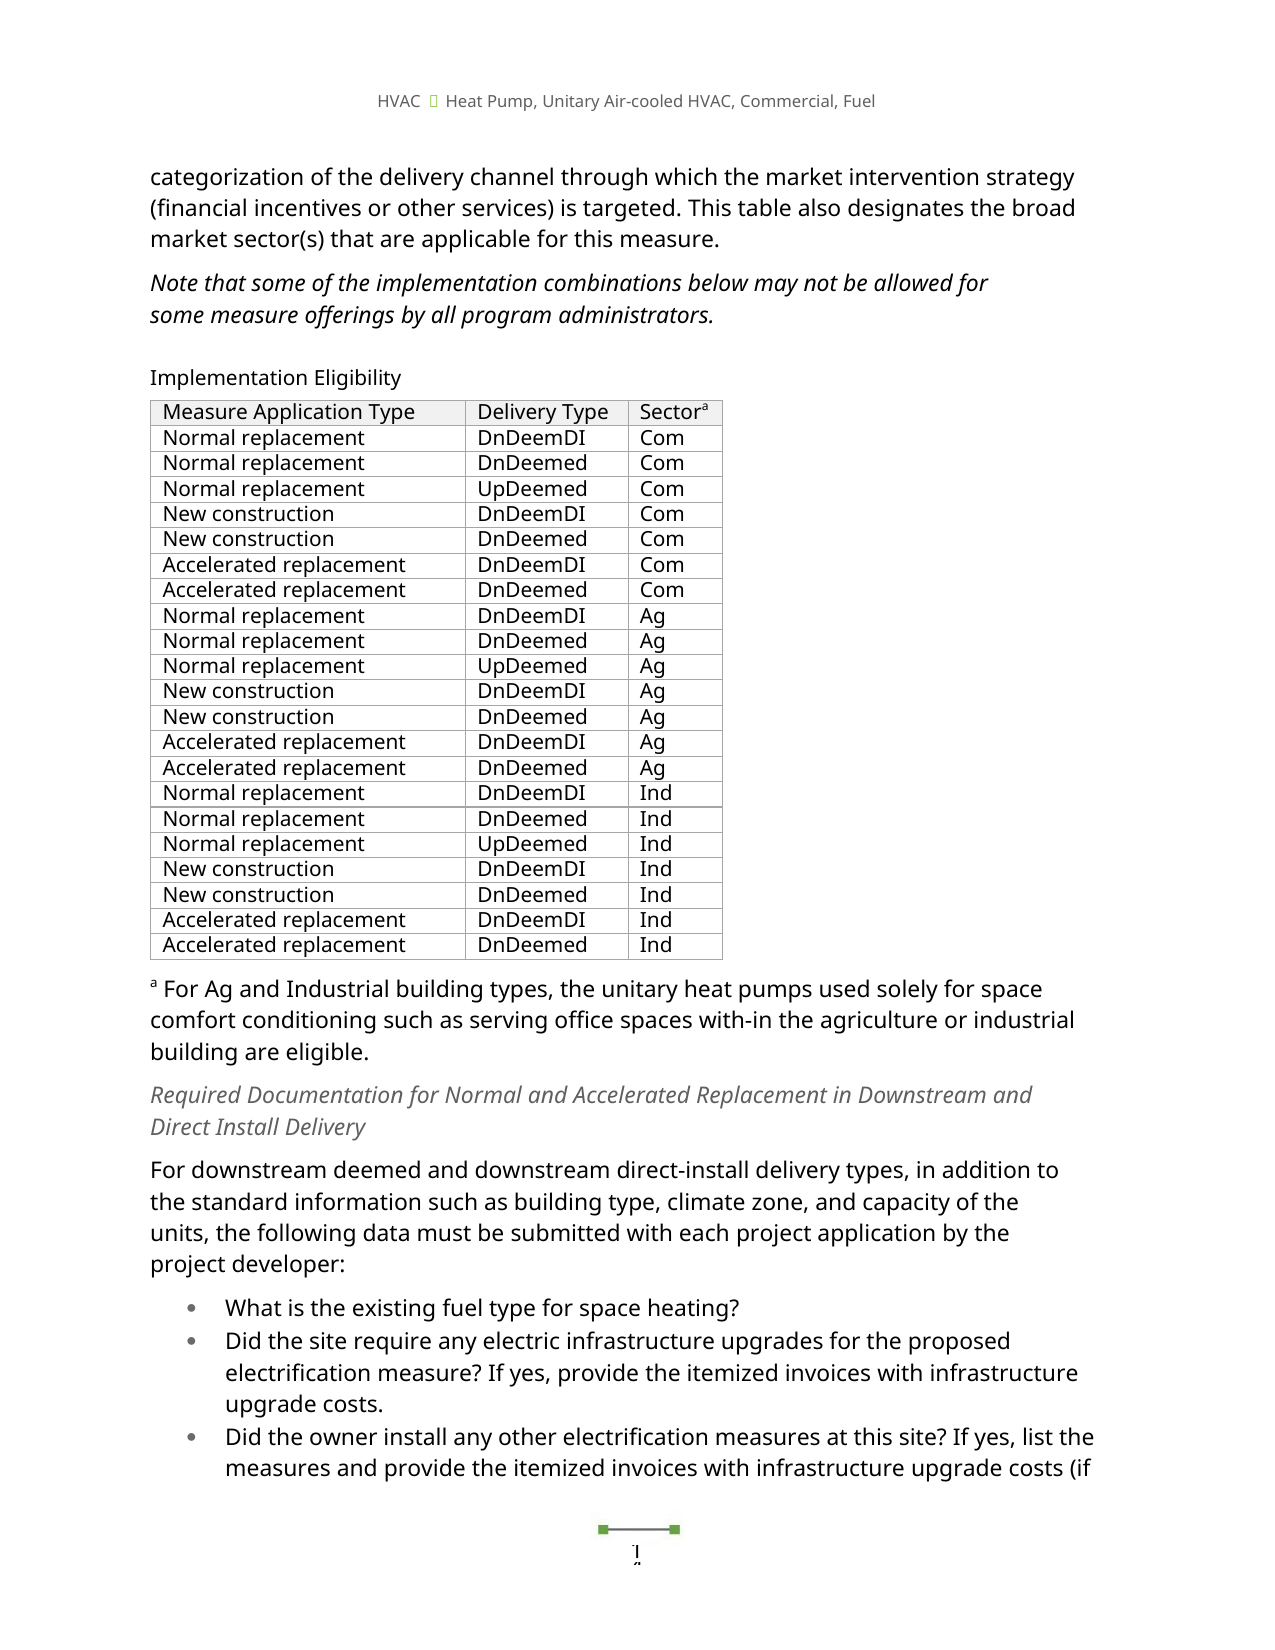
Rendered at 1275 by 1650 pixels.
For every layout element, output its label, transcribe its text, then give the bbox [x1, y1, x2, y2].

text Note that some of the implementation combinations below may not be allowed for some measure offerings by all program administrators. [150, 267, 1049, 330]
table_cell New construction [151, 680, 465, 705]
table_cell DnDeemDI [466, 554, 628, 578]
table_cell Normal replacement [151, 782, 465, 806]
table_cell DnDeemed [466, 706, 628, 730]
table_cell New construction [151, 528, 465, 552]
table_cell DnDeemDI [466, 426, 628, 451]
table_header Sectora [629, 401, 722, 425]
table_cell Ag [629, 757, 722, 781]
text Required Documentation for Normal and Accelerated Replacement in Downstream and Direct Install Delivery [150, 1079, 1068, 1142]
table_cell DnDeemed [466, 528, 628, 552]
table_cell DnDeemDI [466, 503, 628, 527]
table_cell DnDeemDI [466, 782, 628, 806]
table_cell New construction [151, 858, 465, 882]
table_cell Ind [629, 909, 722, 933]
table_cell Normal replacement [151, 477, 465, 502]
table_cell Normal replacement [151, 452, 465, 476]
table_cell Ind [629, 934, 722, 958]
table_cell DnDeemed [466, 452, 628, 476]
table_cell Ind [629, 858, 722, 882]
table_cell Ind [629, 782, 722, 806]
table_cell DnDeemDI [466, 731, 628, 756]
list Did the site require any electric infrastructure upgrades for the proposed electrification measure? If yes, provide the itemized invoices with infrastructure upgrade costs. [187, 1325, 1125, 1419]
table_cell Com [629, 426, 722, 451]
table_cell DnDeemDI [466, 909, 628, 933]
table_cell Ag [629, 630, 722, 654]
table_cell Ag [629, 680, 722, 705]
table_cell DnDeemed [466, 579, 628, 603]
table_cell DnDeemed [466, 808, 628, 832]
table_cell Ind [629, 808, 722, 832]
table_cell UpDeemed [466, 477, 628, 502]
table_cell Ag [629, 731, 722, 756]
table_cell Accelerated replacement [151, 934, 465, 958]
table_cell Accelerated replacement [151, 554, 465, 578]
table_cell UpDeemed [466, 833, 628, 857]
table_cell Ind [629, 833, 722, 857]
table_cell Normal replacement [151, 808, 465, 832]
table_cell Com [629, 477, 722, 502]
table_cell DnDeemDI [466, 858, 628, 882]
table_cell Ag [629, 604, 722, 629]
table_cell Ind [629, 883, 722, 908]
table_cell Normal replacement [151, 426, 465, 451]
table_cell Ag [629, 655, 722, 679]
text a For Ag and Industrial building types, the unitary heat pumps used solely for space comfort conditioning such as serving office spaces with-in the agriculture or industrial building are eligible. [150, 973, 1111, 1067]
table_cell DnDeemed [466, 934, 628, 958]
table_cell Com [629, 452, 722, 476]
table_header Delivery Type [466, 401, 628, 425]
table_cell Accelerated replacement [151, 731, 465, 756]
table_cell Com [629, 579, 722, 603]
table_cell New construction [151, 706, 465, 730]
table_cell Normal replacement [151, 655, 465, 679]
table_cell Com [629, 554, 722, 578]
list What is the existing fuel type for space heating? [187, 1292, 1160, 1323]
table_cell Accelerated replacement [151, 909, 465, 933]
text Implementation Eligibility [150, 363, 1160, 391]
table_header Measure Application Type [151, 401, 465, 425]
table_cell Normal replacement [151, 833, 465, 857]
table_cell New construction [151, 503, 465, 527]
table_cell Ag [629, 706, 722, 730]
table_cell Accelerated replacement [151, 757, 465, 781]
table_cell Com [629, 503, 722, 527]
table_cell UpDeemed [466, 655, 628, 679]
picture [589, 1511, 685, 1546]
table_cell Accelerated replacement [151, 579, 465, 603]
text categorization of the delivery channel through which the market intervention strategy (financial incentives or other services) is targeted. This table also designates the broad market sector(s) that are applicable for this measure. [150, 161, 1089, 255]
table_cell DnDeemed [466, 883, 628, 908]
table_cell DnDeemDI [466, 604, 628, 629]
table_cell DnDeemDI [466, 680, 628, 705]
table_cell DnDeemed [466, 630, 628, 654]
table_cell Normal replacement [151, 630, 465, 654]
table_cell Com [629, 528, 722, 552]
text For downstream deemed and downstream direct-install delivery types, in addition to the standard information such as building type, climate zone, and capacity of the units, the following data must be submitted with each project application by the project developer: [150, 1154, 1080, 1279]
table_cell New construction [151, 883, 465, 908]
table_cell Normal replacement [151, 604, 465, 629]
table_cell DnDeemed [466, 757, 628, 781]
